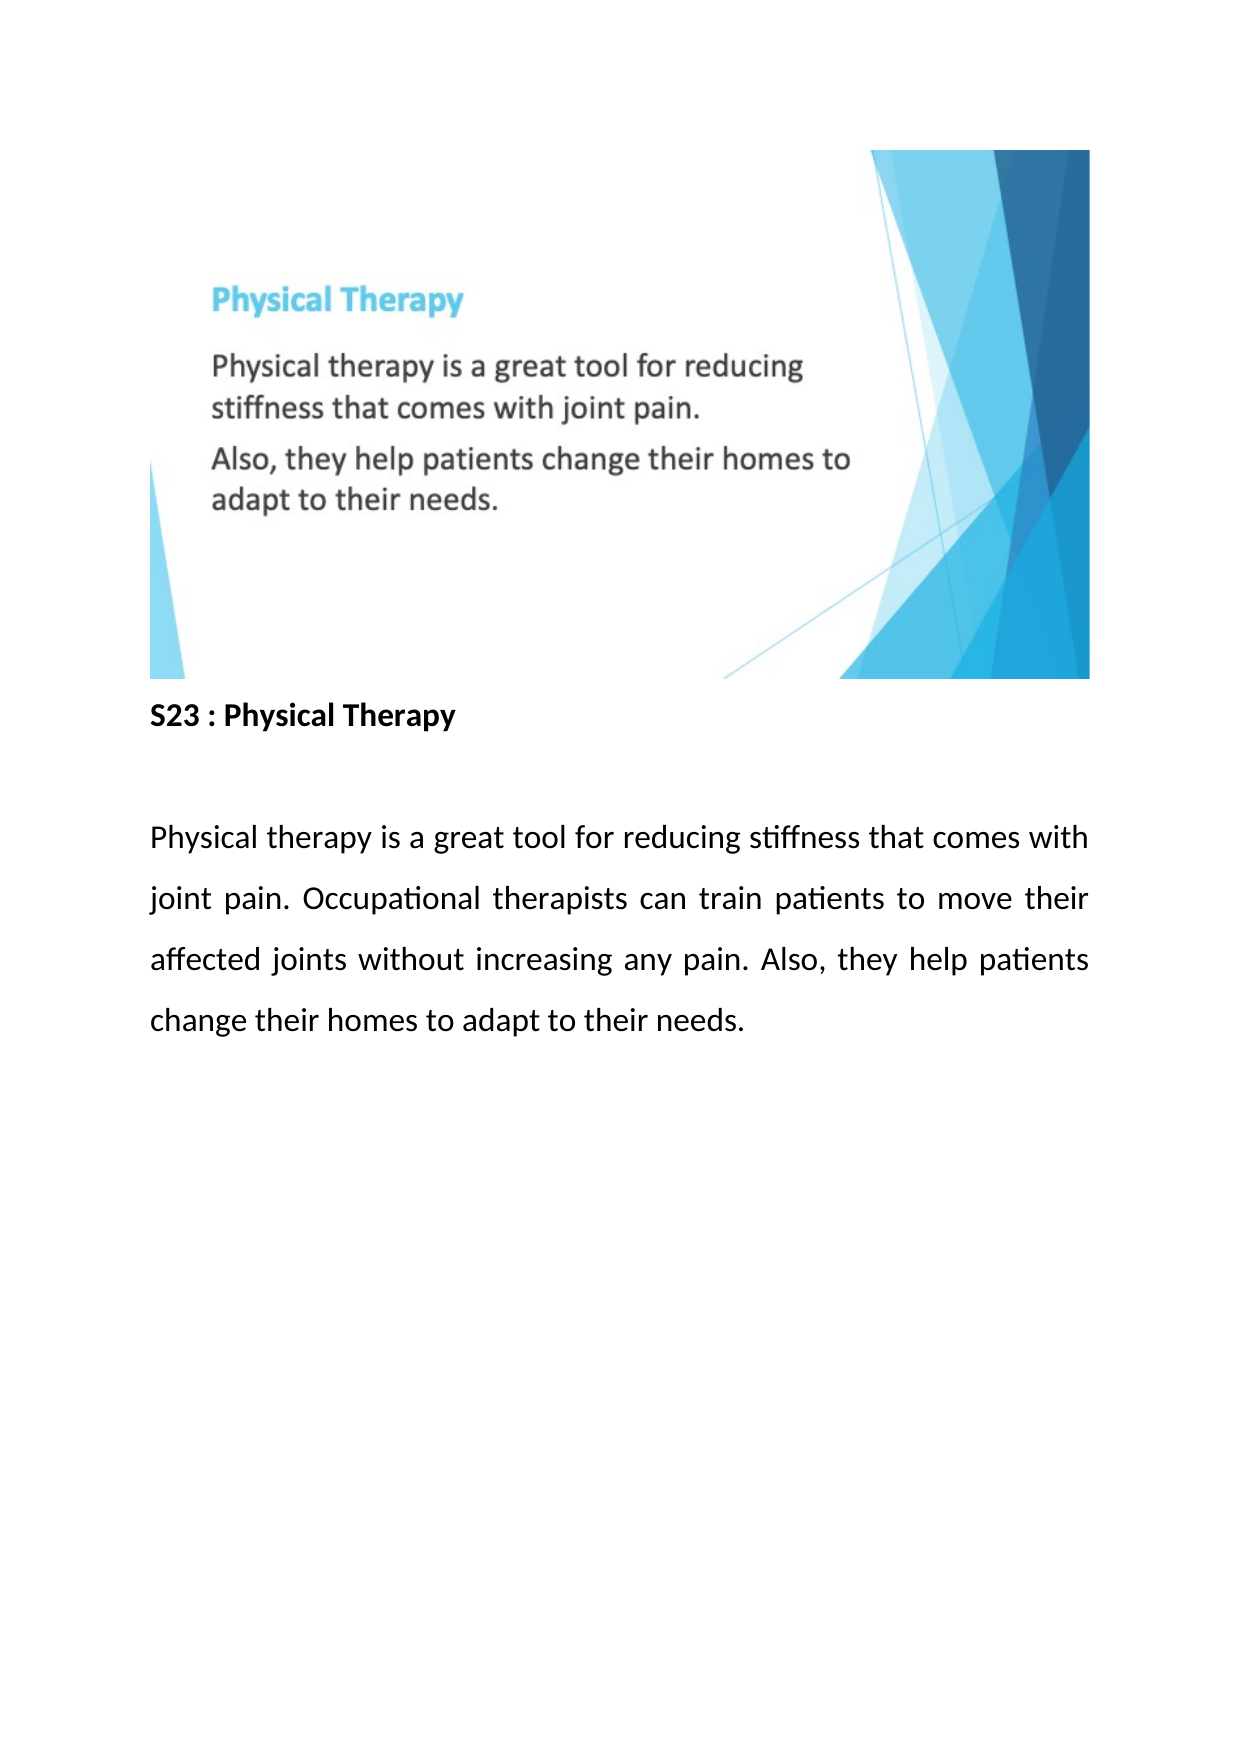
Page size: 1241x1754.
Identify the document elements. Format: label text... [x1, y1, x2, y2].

text S23 : Physical Therapy [150, 694, 1090, 734]
picture [150, 150, 1090, 679]
text Physical therapy is a great tool for reducing stiffness that comes with joint pain. Occupational therapists can train patients to move their affected joints without increasing any pain. Also, they help patients change their homes to adapt to their needs. [150, 816, 1090, 1040]
